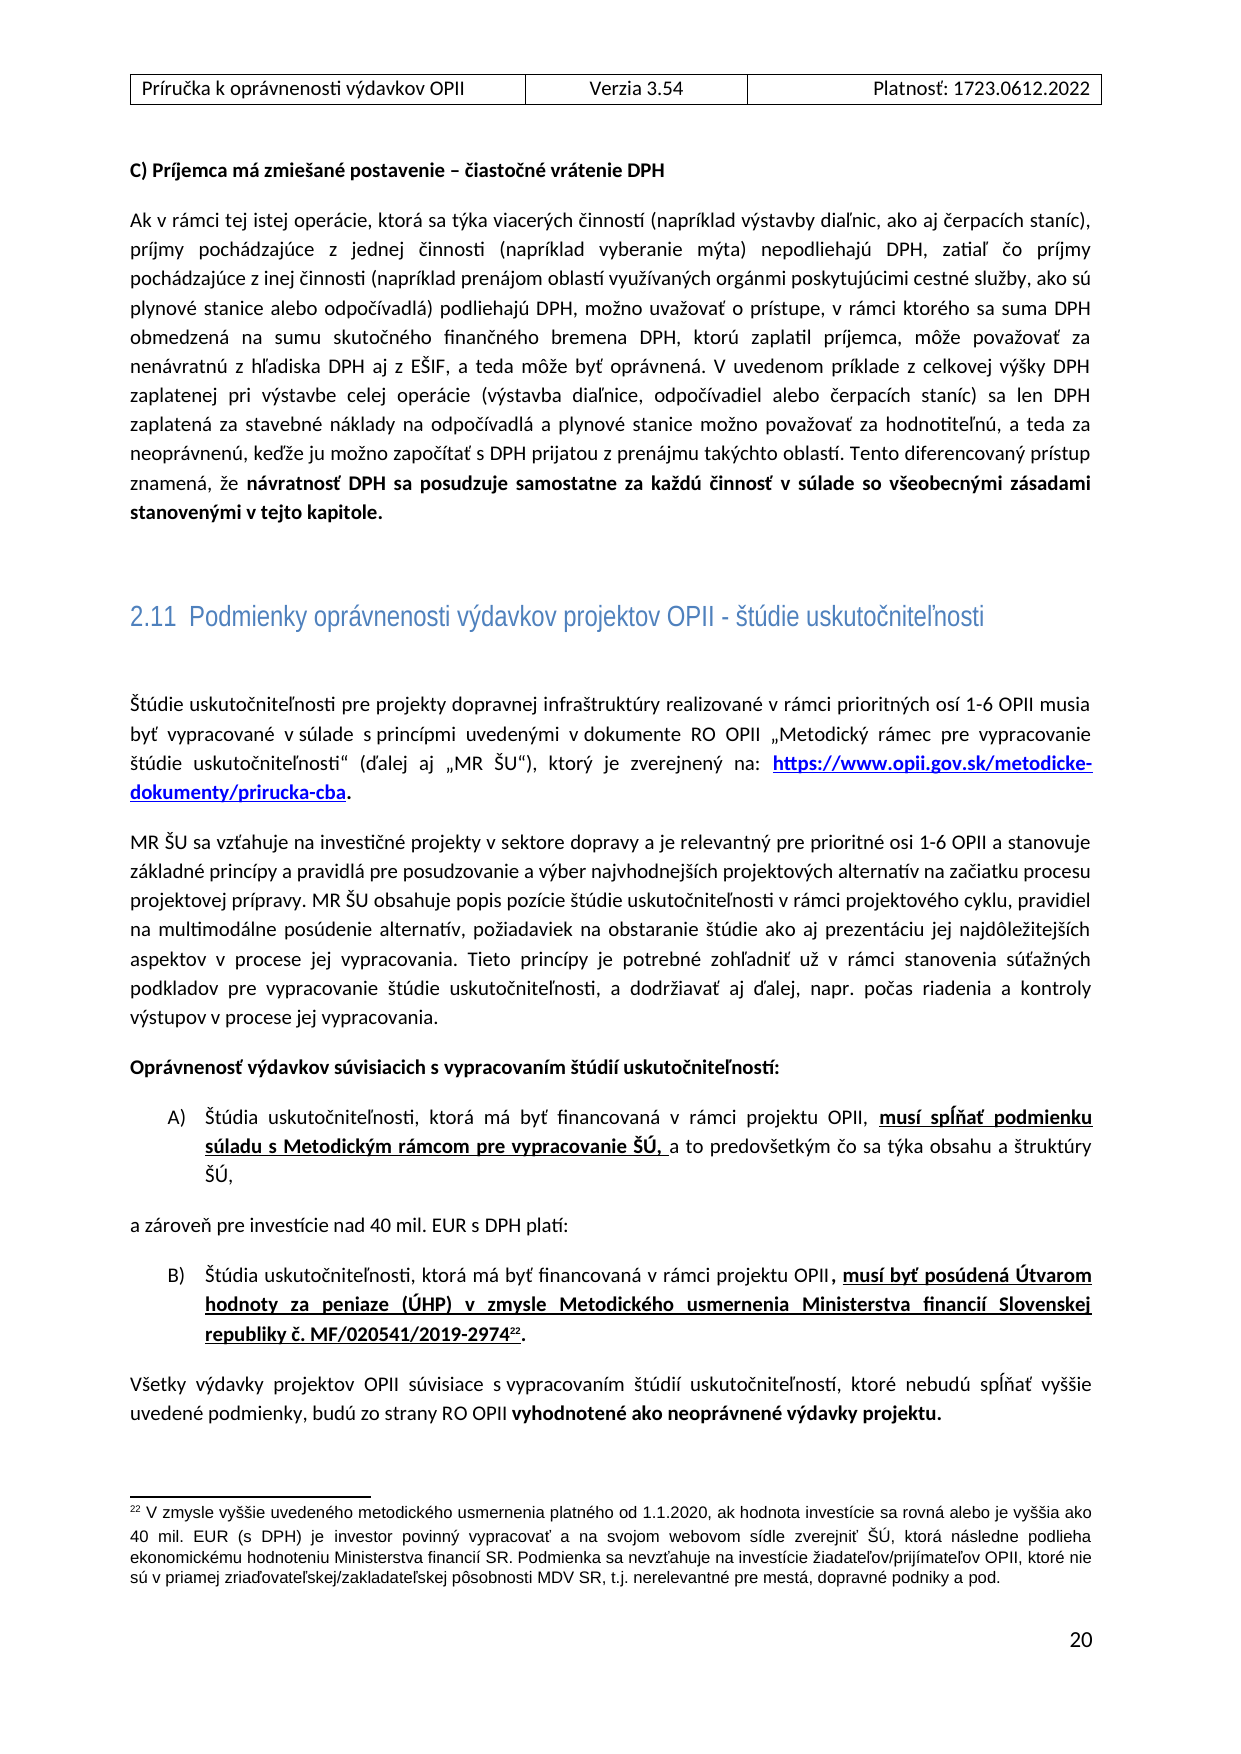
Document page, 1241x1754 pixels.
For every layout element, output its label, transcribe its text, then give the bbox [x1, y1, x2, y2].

subtitle Podmienky oprávnenosti výdavkov projektov OPII - štúdie uskutočniteľnosti [130, 599, 1092, 632]
text a zároveň pre investície nad 40 mil. EUR s DPH platí: [130, 1212, 1092, 1238]
text Všetky výdavky projektov OPII súvisiace s vypracovaním štúdií uskutočniteľností, ktoré nebudú spĺňať vyššie uvedené podmienky, budú zo strany RO OPII vyhodnotené ako neoprávnené výdavky projektu. [130, 1371, 1092, 1425]
text Štúdie uskutočniteľnosti pre projekty dopravnej infraštruktúry realizované v rámci prioritných osí 1-6 OPII musia byť vypracované v súlade s princípmi uvedenými v dokumente RO OPII „Metodický rámec pre vypracovanie štúdie uskutočniteľnosti“ (ďalej aj „MR ŠU“), ktorý je zverejnený na: https://www.opii.gov.sk/metodicke-dokumenty/prirucka-cba. [130, 692, 1092, 804]
text Oprávnenosť výdavkov súvisiacich s vypracovaním štúdií uskutočniteľností: [130, 1054, 1092, 1079]
text C) Príjemca má zmiešané postavenie – čiastočné vrátenie DPH [130, 157, 1092, 183]
text Ak v rámci tej istej operácie, ktorá sa týka viacerých činností (napríklad výstavby diaľnic, ako aj čerpacích staníc), príjmy pochádzajúce z jednej činnosti (napríklad vyberanie mýta) nepodliehajú DPH, zatiaľ čo príjmy pochádzajúce z inej činnosti (napríklad prenájom oblastí využívaných orgánmi poskytujúcimi cestné služby, ako sú plynové stanice alebo odpočívadlá) podliehajú DPH, možno uvažovať o prístupe, v rámci ktorého sa suma DPH obmedzená na sumu skutočného finančného bremena DPH, ktorú zaplatil príjemca, môže považovať za nenávratnú z hľadiska DPH aj z EŠIF, a teda môže byť oprávnená. V uvedenom príklade z celkovej výšky DPH zaplatenej pri výstavbe celej operácie (výstavba diaľnice, odpočívadiel alebo čerpacích staníc) sa len DPH zaplatená za stavebné náklady na odpočívadlá a plynové stanice možno považovať za hodnotiteľnú, a teda za neoprávnenú, keďže ju možno započítať s DPH prijatou z prenájmu takýchto oblastí. Tento diferencovaný prístup znamená, že návratnosť DPH sa posudzuje samostatne za každú činnosť v súlade so všeobecnými zásadami stanovenými v tejto kapitole. [130, 207, 1092, 524]
list Štúdia uskutočniteľnosti, ktorá má byť financovaná v rámci projektu OPII, musí byť posúdená Útvarom hodnoty za peniaze (ÚHP) v zmysle Metodického usmernenia Ministerstva financií Slovenskej republiky č. MF/020541/2019-2974. [167, 1262, 1092, 1346]
list Štúdia uskutočniteľnosti, ktorá má byť financovaná v rámci projektu OPII, musí spĺňať podmienku súladu s Metodickým rámcom pre vypracovanie ŠÚ, a to predovšetkým čo sa týka obsahu a štruktúry ŠÚ, [167, 1104, 1092, 1188]
text MR ŠU sa vzťahuje na investičné projekty v sektore dopravy a je relevantný pre prioritné osi 1-6 OPII a stanovuje základné princípy a pravidlá pre posudzovanie a výber najvhodnejších projektových alternatív na začiatku procesu projektovej prípravy. MR ŠU obsahuje popis pozície štúdie uskutočniteľnosti v rámci projektového cyklu, pravidiel na multimodálne posúdenie alternatív, požiadaviek na obstaranie štúdie ako aj prezentáciu jej najdôležitejších aspektov v procese jej vypracovania. Tieto princípy je potrebné zohľadniť už v rámci stanovenia súťažných podkladov pre vypracovanie štúdie uskutočniteľnosti, a dodržiavať aj ďalej, napr. počas riadenia a kontroly výstupov v procese jej vypracovania. [130, 829, 1092, 1029]
